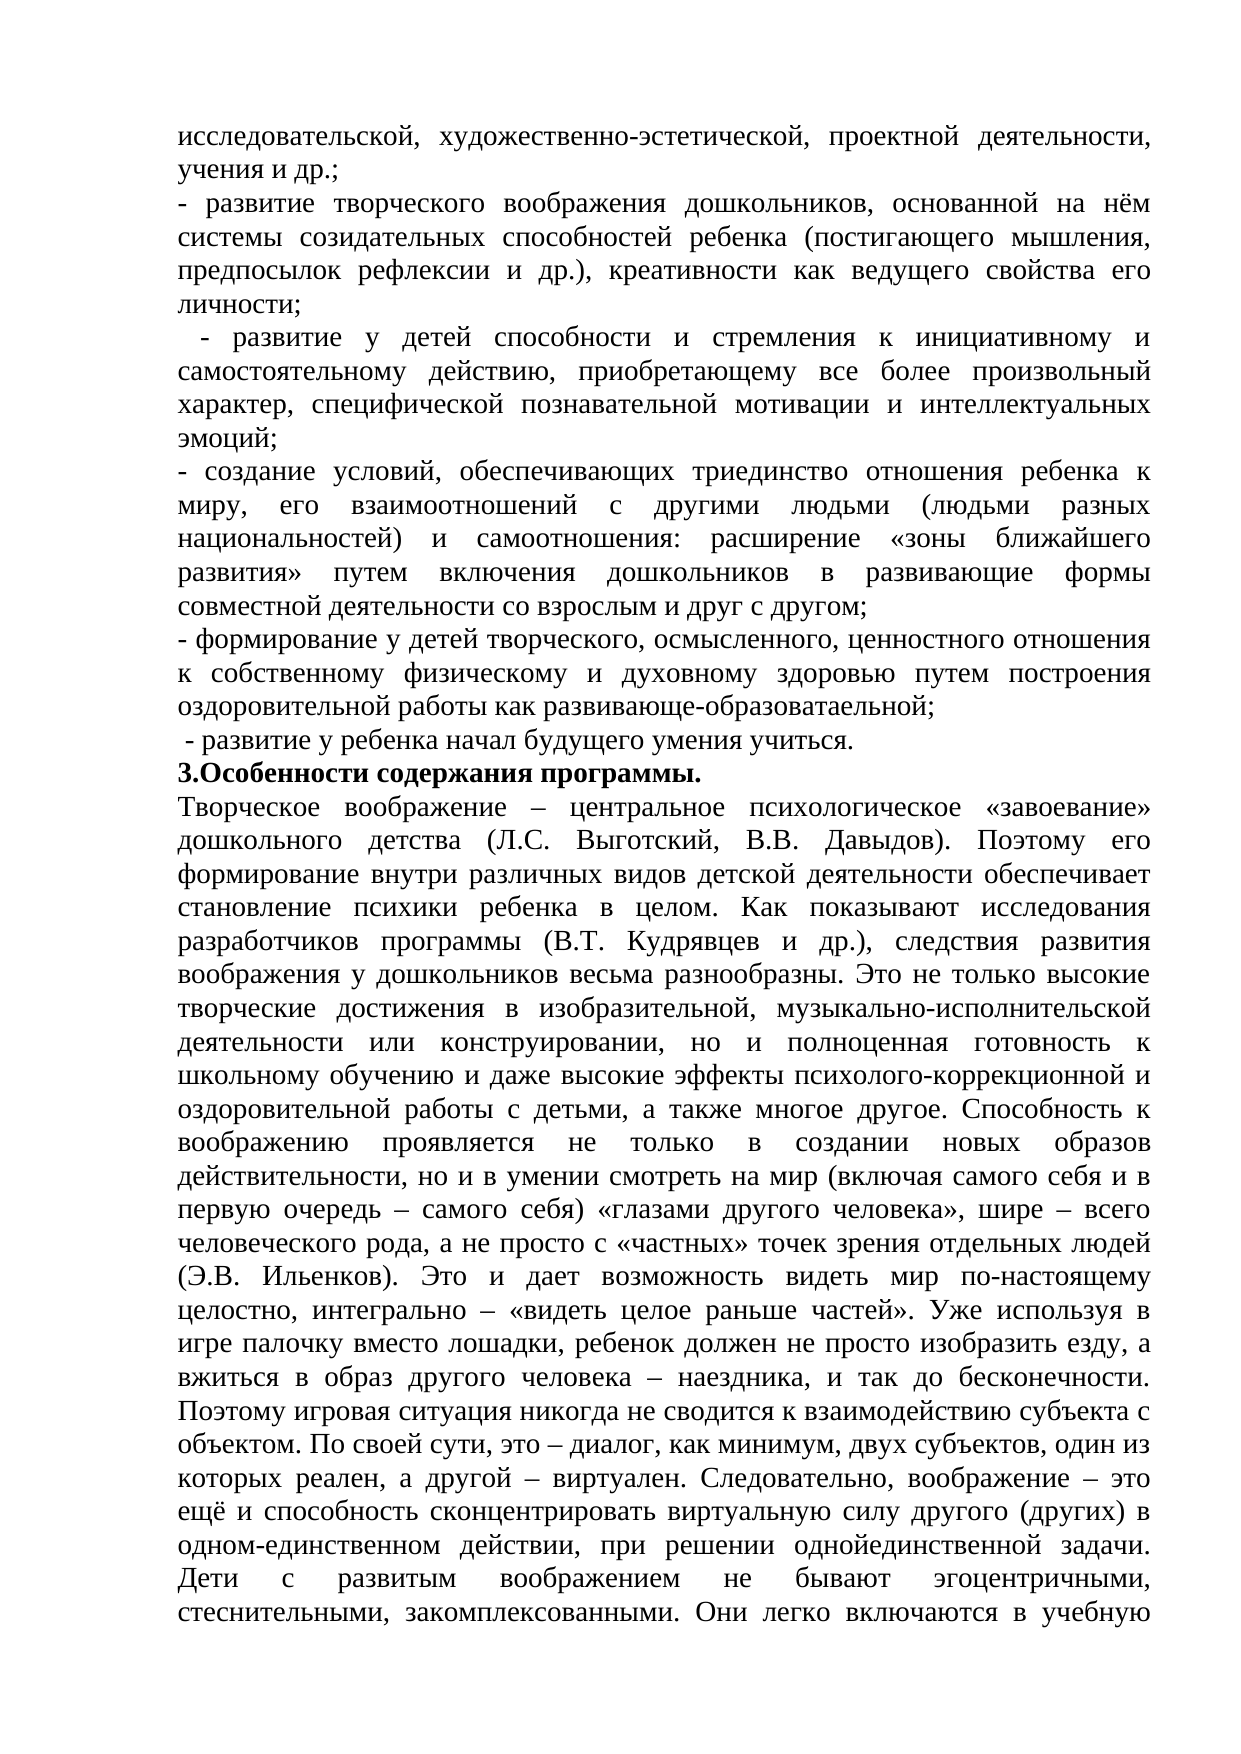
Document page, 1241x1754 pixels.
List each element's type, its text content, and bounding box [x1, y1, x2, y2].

text 3.Особенности содержания программы. [177, 755, 1152, 789]
text - формирование у детей творческого, осмысленного, ценностного отношения к собственному физическому и духовному здоровью путем построения оздоровительной работы как развивающе-образоватаельной; [177, 621, 1152, 722]
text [177, 118, 1152, 185]
text - развитие творческого воображения дошкольников, основанной на нём системы созидательных способностей ребенка (постигающего мышления, предпосылок рефлексии и др.), креативности как ведущего свойства его личности; [177, 185, 1152, 319]
text - развитие у ребенка начал будущего умения учиться. [177, 722, 1152, 755]
text - создание условий, обеспечивающих триединство отношения ребенка к миру, его взаимоотношений с другими людьми (людьми разных национальностей) и самоотношения: расширение «зоны ближайшего развития» путем включения дошкольников в развивающие формы совместной деятельности со взрослым и друг с другом; [177, 453, 1152, 621]
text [177, 789, 1152, 1627]
text - развитие у детей способности и стремления к инициативному и самостоятельному действию, приобретающему все более произвольный характер, специфической познавательной мотивации и интеллектуальных эмоций; [177, 319, 1152, 453]
